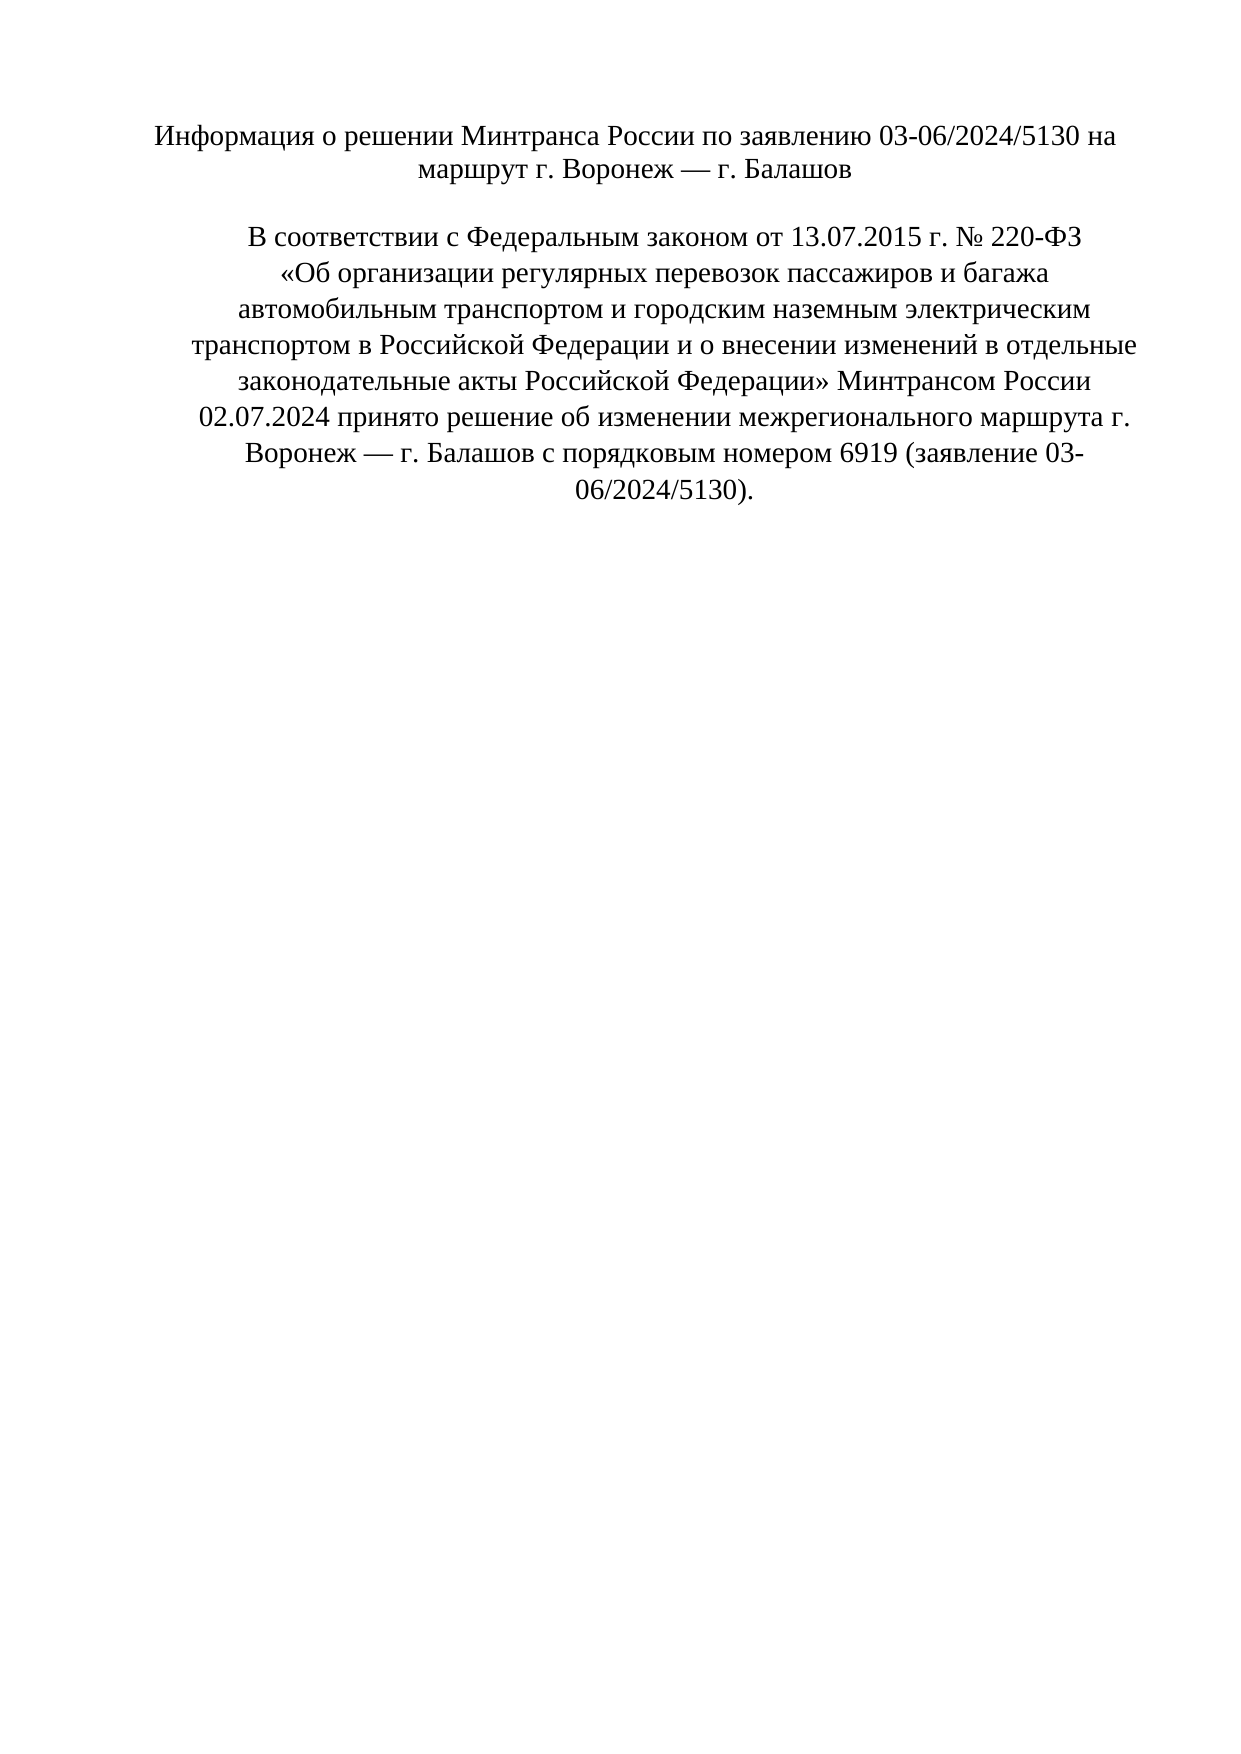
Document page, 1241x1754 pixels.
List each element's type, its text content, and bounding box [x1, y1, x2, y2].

text Информация о решении Минтранса России по заявлению 03-06/2024/5130 на маршрут г. Воронеж — г. Балашов [118, 118, 1152, 185]
text В соответствии с Федеральным законом от 13.07.2015 г. № 220-ФЗ «Об организации регулярных перевозок пассажиров и багажа автомобильным транспортом и городским наземным электрическим транспортом в Российской Федерации и о внесении изменений в отдельные законодательные акты Российской Федерации» Минтрансом России 02.07.2024 принято решение об изменении межрегионального маршрута г. Воронеж — г. Балашов с порядковым номером 6919 (заявление 03-06/2024/5130). [177, 219, 1152, 505]
